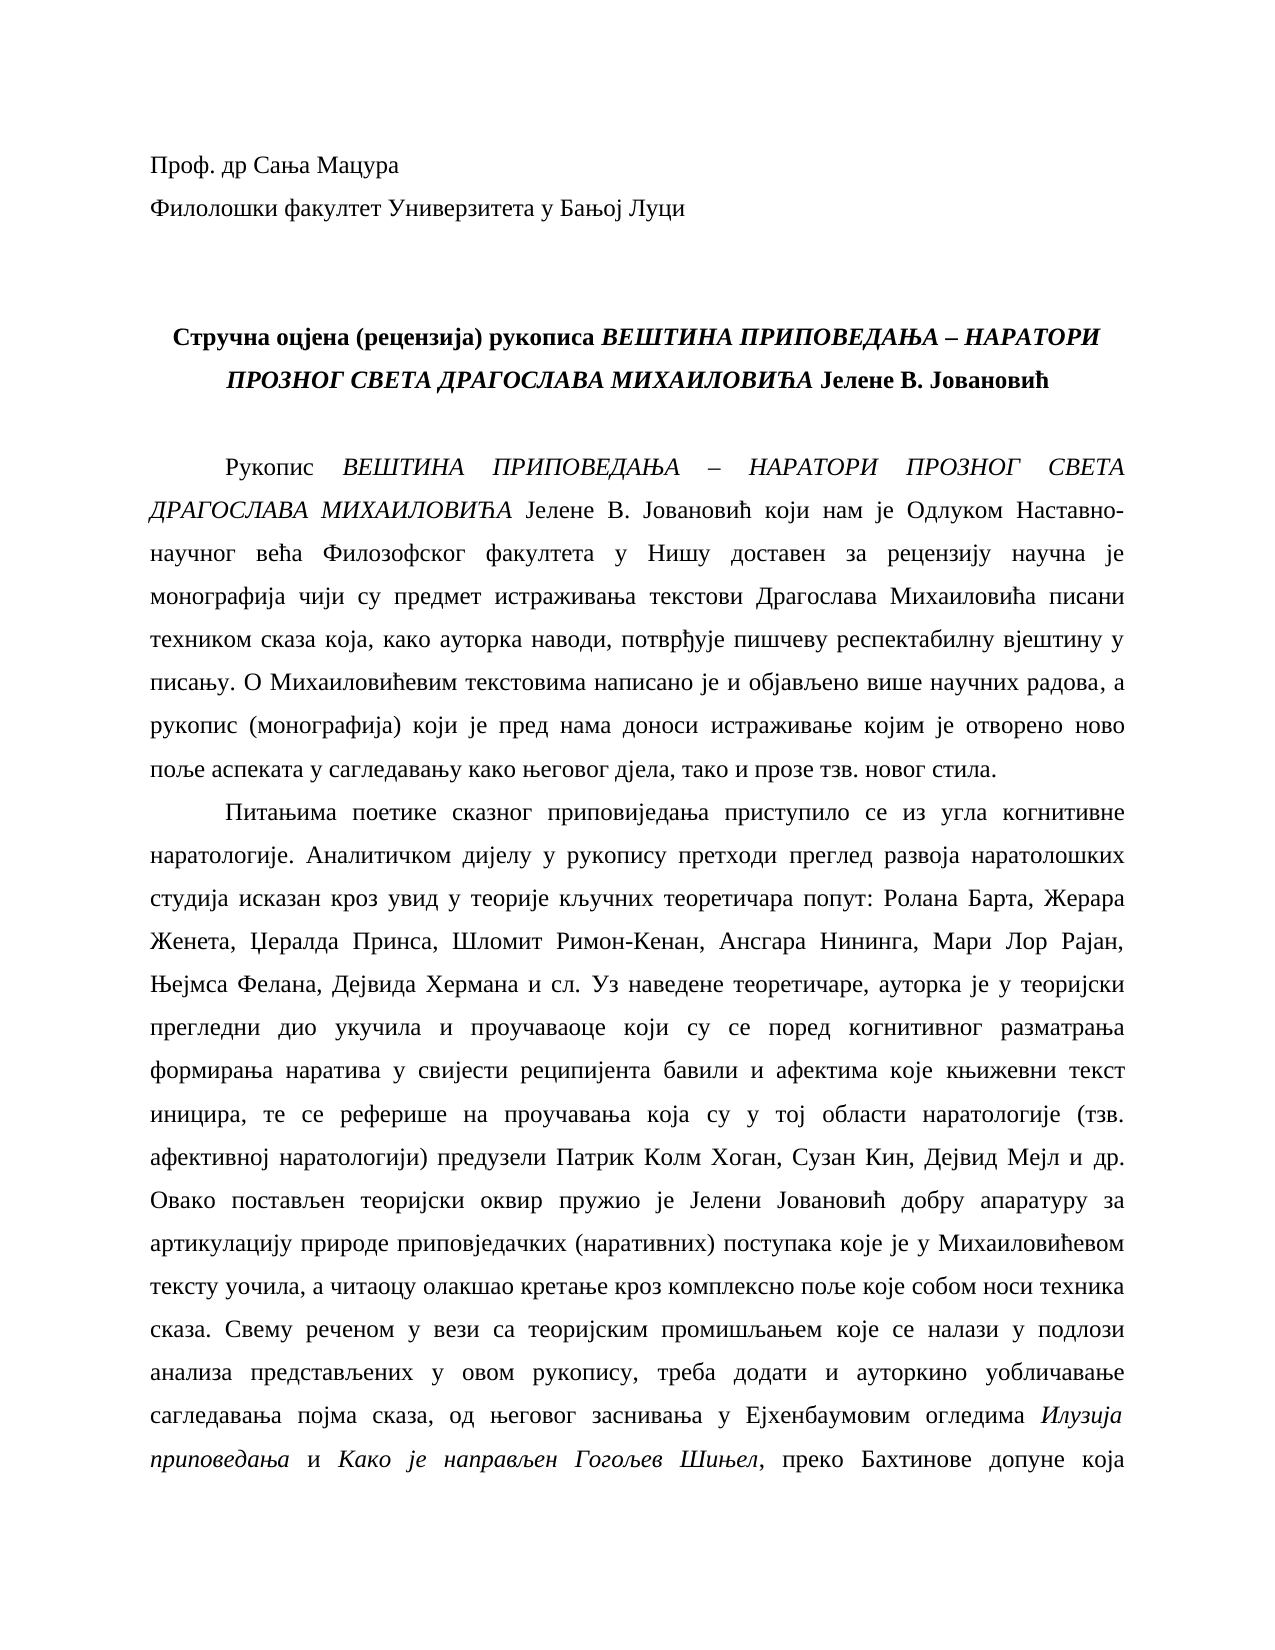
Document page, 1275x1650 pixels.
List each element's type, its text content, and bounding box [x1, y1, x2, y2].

text Филолошки факултет Универзитета у Бањој Луци [150, 193, 1125, 222]
text Рукопис ВЕШТИНА ПРИПОВЕДАЊА – НАРАТОРИ ПРОЗНОГ СВЕТА ДРАГОСЛАВА МИХАИЛОВИЋА Јелене В. Јовановић који нам је Одлуком Наставно-научног већа Филозофског факултета у Нишу доставен за рецензију научна је монографија чији су предмет истраживања текстови Драгослава Михаиловића писани техником сказа која, како ауторка наводи, потврђује пишчеву респектабилну вјештину у писању. О Михаиловићевим текстовима написано је и објављено више научних радова, а рукопис (монографија) који је пред нама доноси истраживање којим је отворено ново поље аспеката у сагледавању како његовог дјела, тако и прозе тзв. новог стила. [150, 452, 1125, 782]
text Проф. др Сања Мацура [150, 150, 1125, 179]
text Стручна оцјена (рецензија) рукописа ВЕШТИНА ПРИПОВЕДАЊА – НАРАТОРИ ПРОЗНОГ СВЕТА ДРАГОСЛАВА МИХАИЛОВИЋА Јелене В. Јовановић [150, 322, 1125, 394]
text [150, 797, 1125, 1472]
